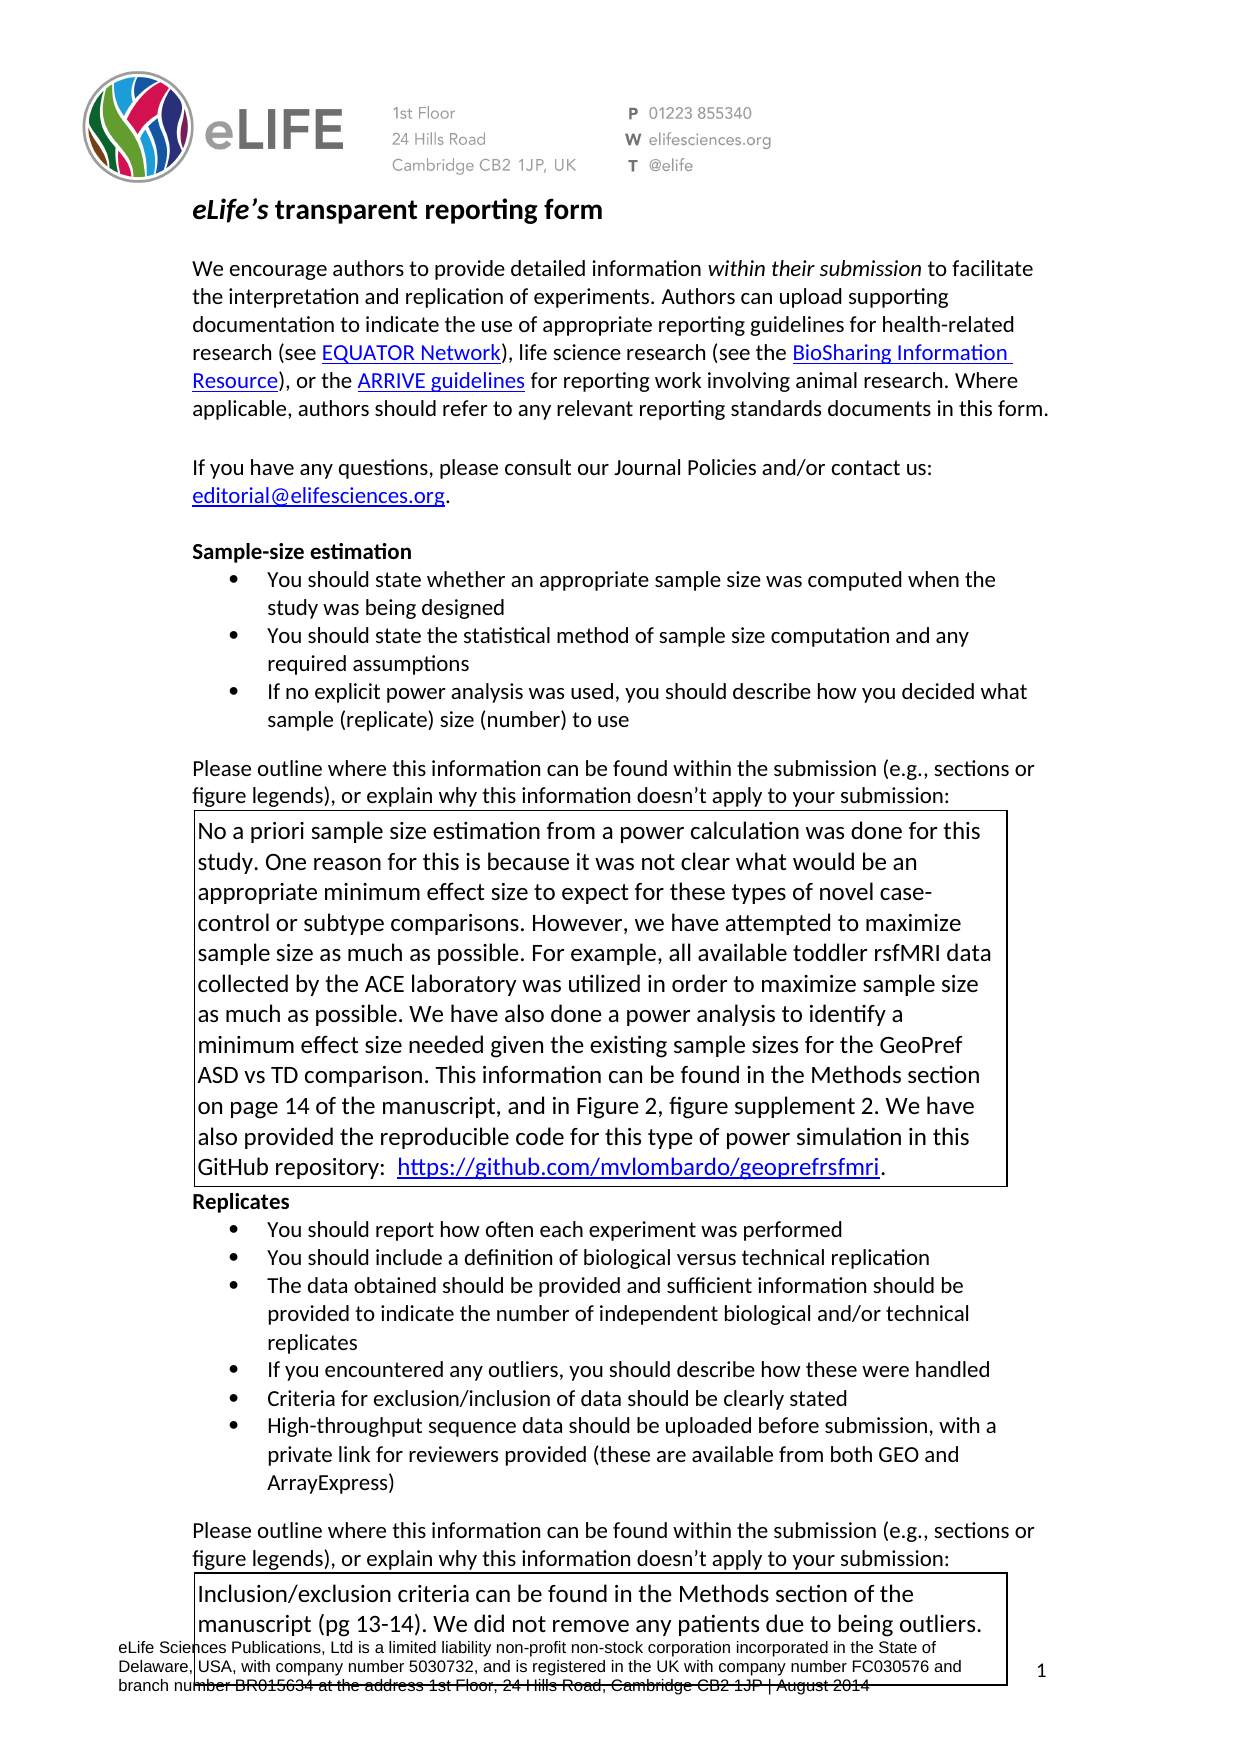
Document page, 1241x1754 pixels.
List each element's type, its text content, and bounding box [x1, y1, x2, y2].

list You should report how often each experiment was performed [229, 1216, 1053, 1243]
text Replicates [192, 838, 1053, 1216]
list You should state whether an appropriate sample size was computed when the study was being designed [229, 565, 1053, 621]
text Inclusion/exclusion criteria can be found in the Methods section of the manuscript (pg 13-14). We did not remove any patients due to being outliers. [195, 1576, 1006, 1641]
text No a priori sample size estimation from a power calculation was done for this study. One reason for this is because it was not clear what would be an appropriate minimum effect size to expect for these types of novel case-control or subtype comparisons. However, we have attempted to maximize sample size as much as possible. For example, all available toddler rsfMRI data collected by the ACE laboratory was utilized in order to maximize sample size as much as possible. We have also done a power analysis to identify a minimum effect size needed given the existing sample sizes for the GeoPref ASD vs TD comparison. This information can be found in the Methods section on page 14 of the manuscript, and in Figure 2, figure supplement 2. We have also provided the reproducible code for this type of power simulation in this GitHub repository: https://github.com/mvlombardo/geoprefrsfmri. [195, 813, 1006, 1184]
list You should include a definition of biological versus technical replication [229, 1243, 1053, 1272]
text Sample-size estimation [192, 537, 1053, 565]
list High-throughput sequence data should be uploaded before submission, with a private link for reviewers provided (these are available from both GEO and ArrayExpress) [229, 1412, 1053, 1496]
list You should state the statistical method of sample size computation and any required assumptions [229, 621, 1053, 677]
list If you encountered any outliers, you should describe how these were handled [229, 1356, 1053, 1384]
text If you have any questions, please consult our Journal Policies and/or contact us: editorial@elifesciences.org. [192, 453, 1053, 509]
list If no explicit power analysis was used, you should describe how you decided what sample (replicate) size (number) to use [229, 677, 1053, 733]
text We encourage authors to provide detailed information within their submission to facilitate the interpretation and replication of experiments. Authors can upload supporting documentation to indicate the use of appropriate reporting guidelines for health-related research (see EQUATOR Network), life science research (see the BioSharing Information Resource), or the ARRIVE guidelines for reporting work involving animal research. Where applicable, authors should refer to any relevant reporting standards documents in this form. [192, 254, 1053, 423]
list The data obtained should be provided and sufficient information should be provided to indicate the number of independent biological and/or technical replicates [229, 1272, 1053, 1356]
picture [73, 59, 784, 191]
text eLife’s transparent reporting form [192, 191, 1053, 226]
list Criteria for exclusion/inclusion of data should be clearly stated [229, 1384, 1053, 1412]
